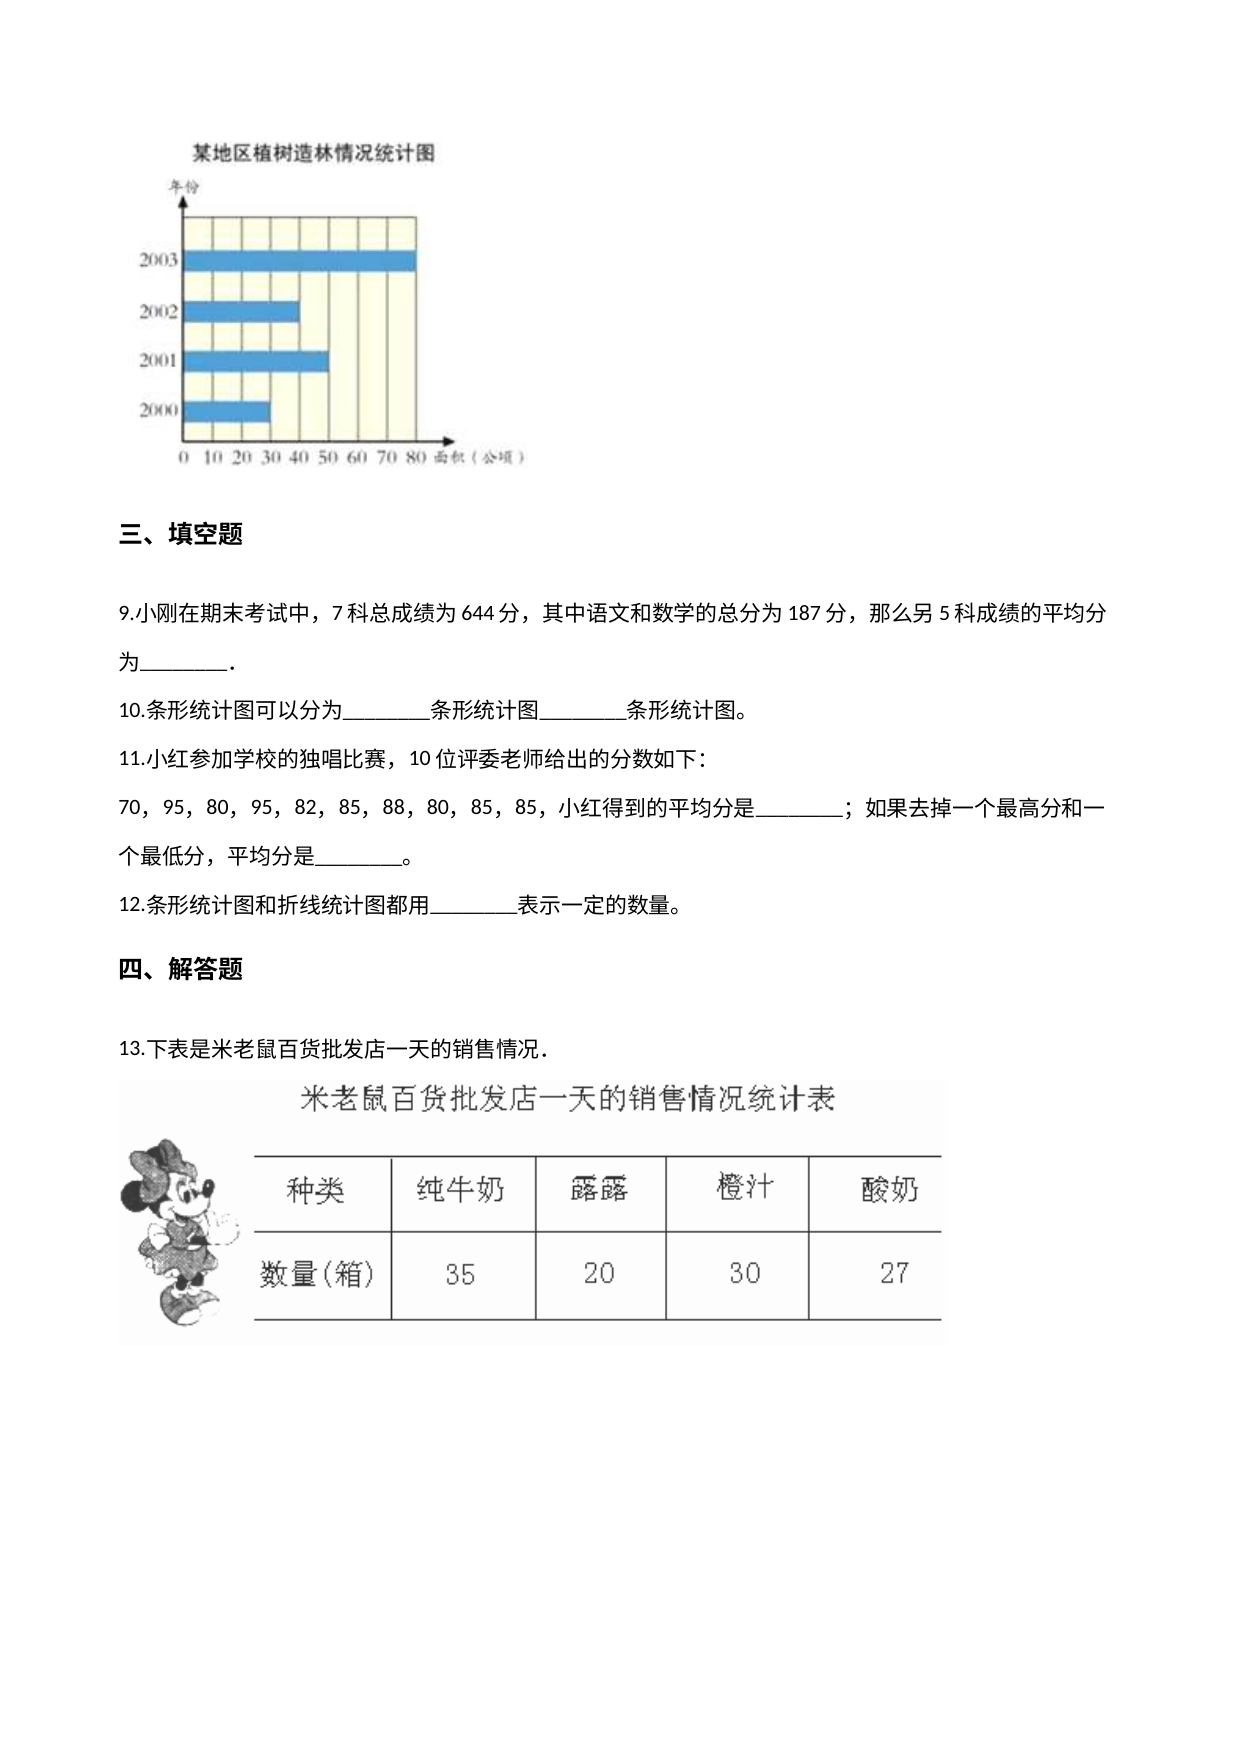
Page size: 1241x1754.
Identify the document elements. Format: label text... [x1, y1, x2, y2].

text 11.小红参加学校的独唱比赛，10位评委老师给出的分数如下：70，95，80，95，82，85，88，80，85，85，小红得到的平均分是________；如果去掉一个最高分和一个最低分，平均分是________。 [118, 741, 1122, 871]
text 三、填空题 [118, 500, 1122, 565]
text 9.小刚在期末考试中，7科总成绩为644分，其中语文和数学的总分为187分，那么另5科成绩的平均分为________． [118, 596, 1122, 677]
text 10.条形统计图可以分为________条形统计图________条形统计图。 [118, 693, 1122, 726]
text 12.条形统计图和折线统计图都用________表示一定的数量。 [118, 887, 1122, 920]
text 四、解答题 [118, 936, 1122, 1001]
picture [118, 1079, 948, 1346]
picture [128, 129, 529, 475]
text 13.下表是米老鼠百货批发店一天的销售情况． [118, 1031, 1122, 1064]
